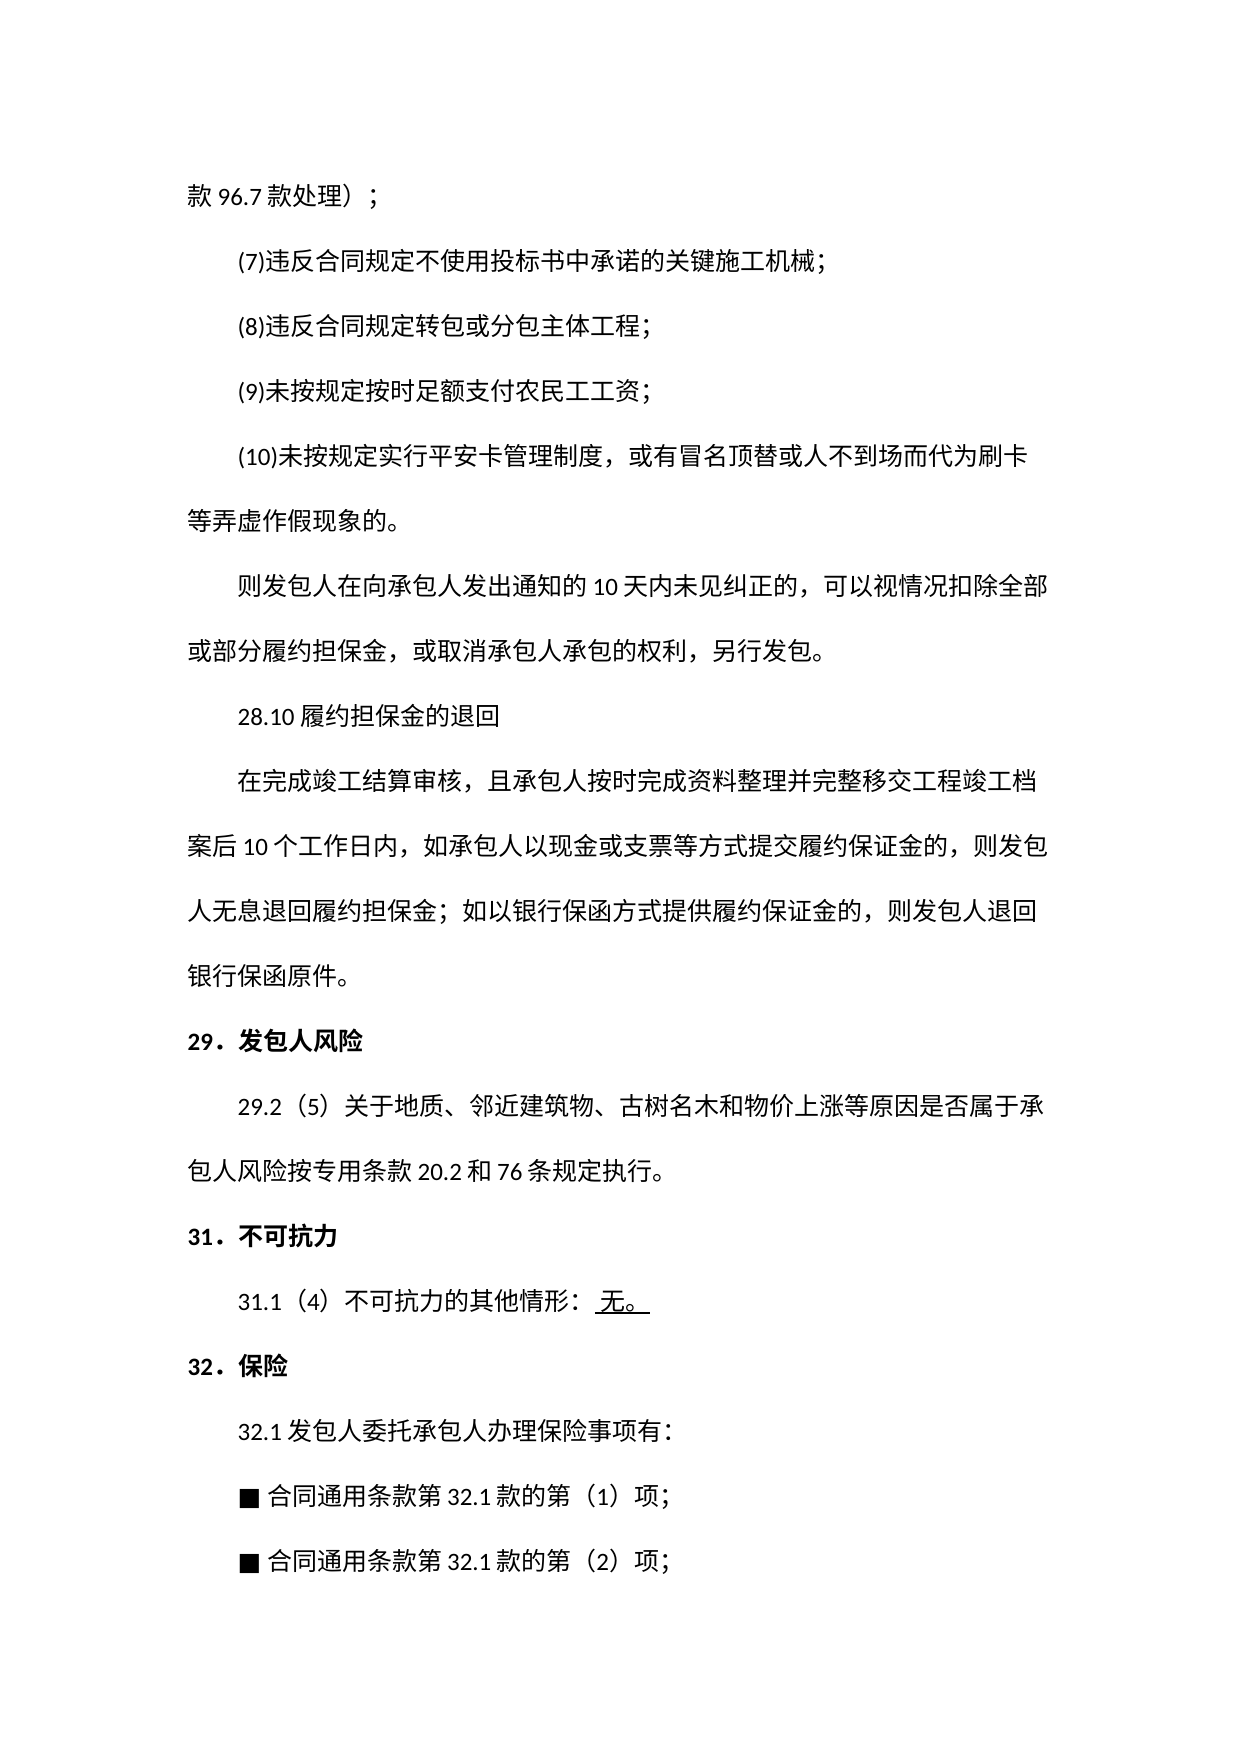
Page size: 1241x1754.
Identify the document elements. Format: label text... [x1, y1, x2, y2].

text 29．发包人风险 [187, 1007, 1053, 1072]
text (7)违反合同规定不使用投标书中承诺的关键施工机械； [187, 227, 1053, 292]
text 31.1（4）不可抗力的其他情形： 无。 [187, 1267, 1053, 1332]
text 在完成竣工结算审核，且承包人按时完成资料整理并完整移交工程竣工档案后10个工作日内，如承包人以现金或支票等方式提交履约保证金的，则发包人无息退回履约担保金；如以银行保函方式提供履约保证金的，则发包人退回银行保函原件。 [187, 747, 1053, 1007]
text 29.2（5）关于地质、邻近建筑物、古树名木和物价上涨等原因是否属于承包人风险按专用条款20.2和76条规定执行。 [187, 1072, 1053, 1202]
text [187, 162, 1053, 227]
text (8)违反合同规定转包或分包主体工程； [187, 292, 1053, 357]
text ■ 合同通用条款第32.1款的第（1）项； [187, 1462, 1053, 1527]
text (10)未按规定实行平安卡管理制度，或有冒名顶替或人不到场而代为刷卡等弄虚作假现象的。 [187, 422, 1053, 552]
text 32.1 发包人委托承包人办理保险事项有： [187, 1397, 1053, 1462]
text 则发包人在向承包人发出通知的10天内未见纠正的，可以视情况扣除全部或部分履约担保金，或取消承包人承包的权利，另行发包。 [187, 552, 1053, 682]
text ■ 合同通用条款第32.1款的第（2）项； [187, 1527, 1053, 1592]
text 28.10 履约担保金的退回 [187, 682, 1053, 747]
text (9)未按规定按时足额支付农民工工资； [187, 357, 1053, 422]
text 32．保险 [187, 1332, 1053, 1397]
text 31．不可抗力 [187, 1202, 1053, 1267]
